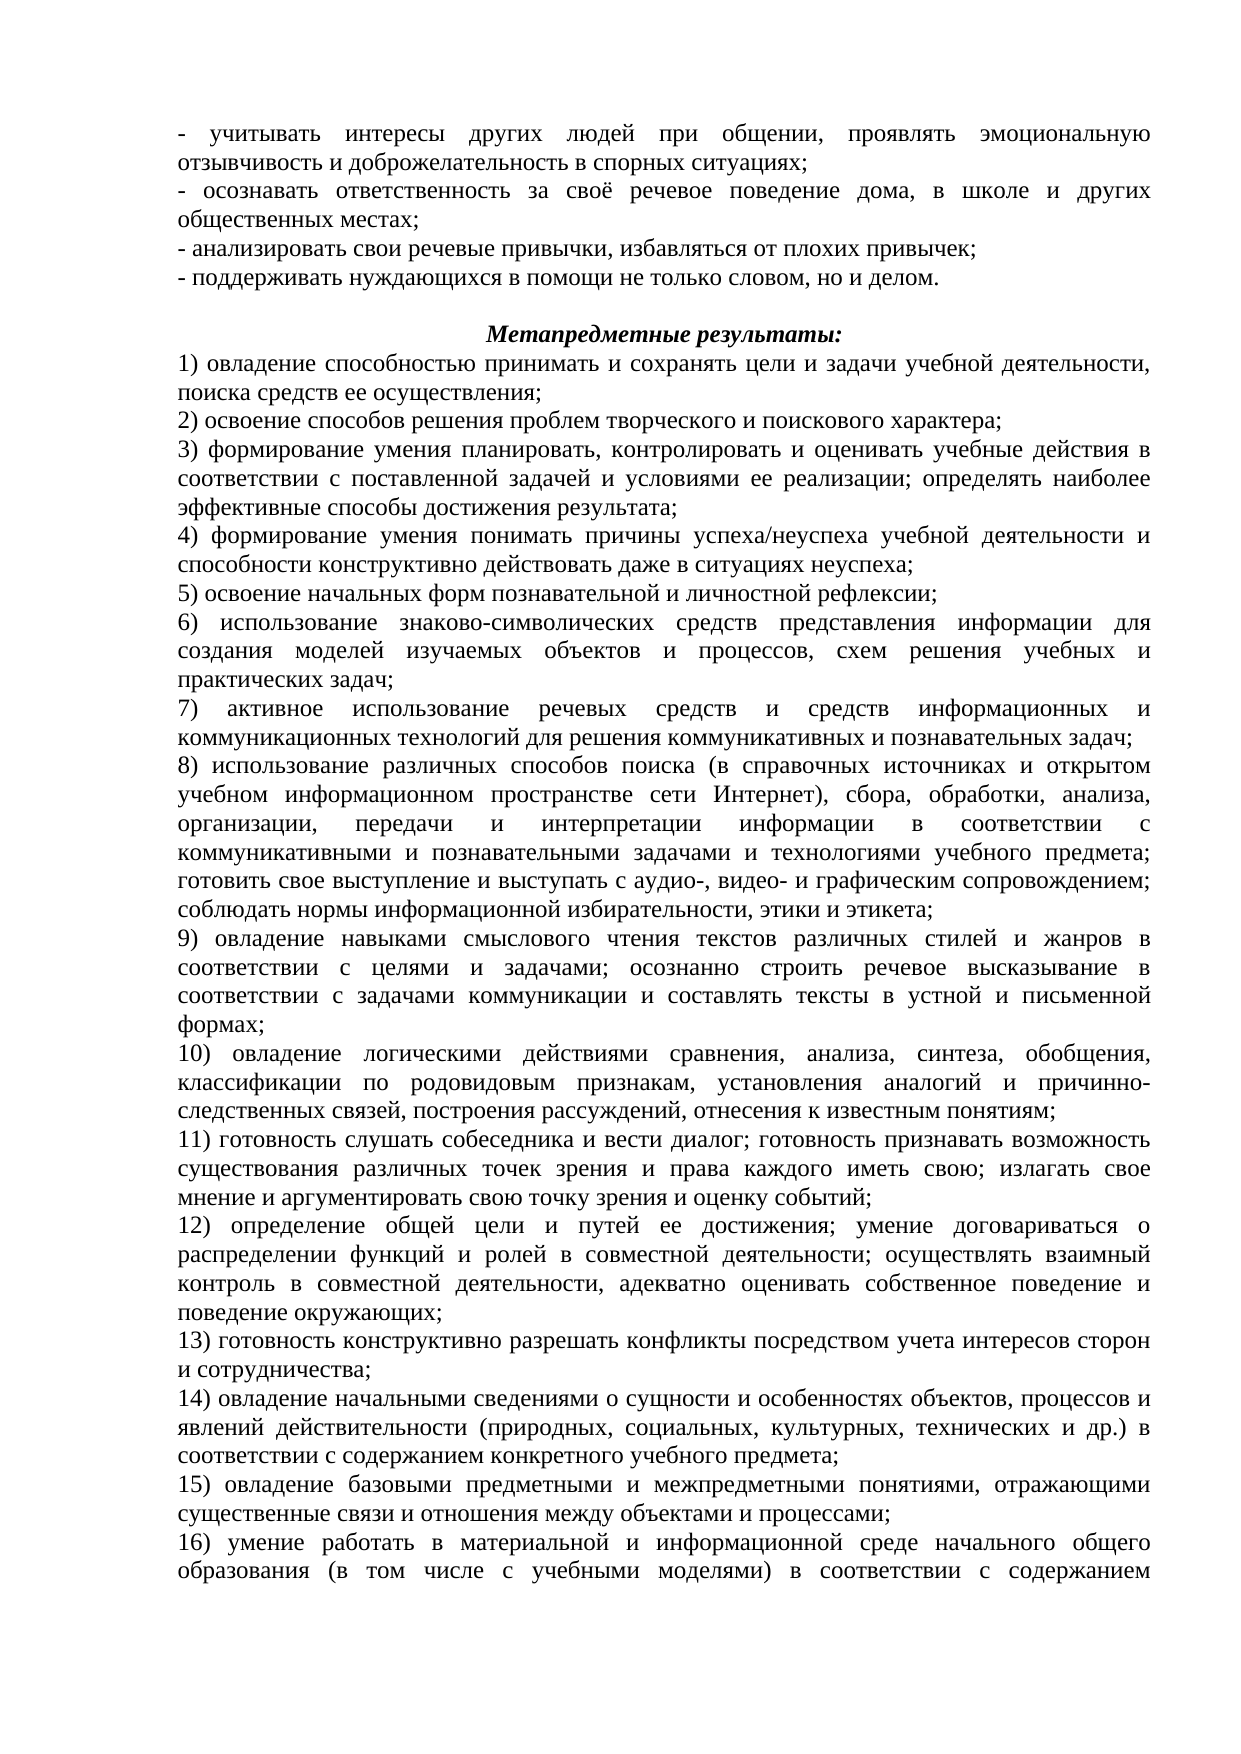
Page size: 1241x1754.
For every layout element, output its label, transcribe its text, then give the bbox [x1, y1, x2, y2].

text - поддерживать нуждающихся в помощи не только словом, но и делом. [177, 262, 1152, 291]
text - учитывать интересы других людей при общении, проявлять эмоциональную отзывчивость и доброжелательность в спорных ситуациях; [177, 118, 1152, 176]
text 8) использование различных способов поиска (в справочных источниках и открытом учебном информационном пространстве сети Интернет), сбора, обработки, анализа, организации, передачи и интерпретации информации в соответствии с коммуникативными и познавательными задачами и технологиями учебного предмета; готовить свое выступление и выступать с аудио-, видео- и графическим сопровождением; соблюдать нормы информационной избирательности, этики и этикета; [177, 751, 1152, 923]
text 9) овладение навыками смыслового чтения текстов различных стилей и жанров в соответствии с целями и задачами; осознанно строить речевое высказывание в соответствии с задачами коммуникации и составлять тексты в устной и письменной формах; [177, 923, 1152, 1038]
text 14) овладение начальными сведениями о сущности и особенностях объектов, процессов и явлений действительности (природных, социальных, культурных, технических и др.) в соответствии с содержанием конкретного учебного предмета; [177, 1383, 1152, 1469]
text 3) формирование умения планировать, контролировать и оценивать учебные действия в соответствии с поставленной задачей и условиями ее реализации; определять наиболее эффективные способы достижения результата; [177, 434, 1152, 521]
text 2) освоение способов решения проблем творческого и поискового характера; [177, 406, 1152, 434]
text 5) освоение начальных форм познавательной и личностной рефлексии; [177, 578, 1152, 607]
text 1) овладение способностью принимать и сохранять цели и задачи учебной деятельности, поиска средств ее осуществления; [177, 348, 1152, 406]
text 11) готовность слушать собеседника и вести диалог; готовность признавать возможность существования различных точек зрения и права каждого иметь свою; излагать свое мнение и аргументировать свою точку зрения и оценку событий; [177, 1124, 1152, 1211]
text 4) формирование умения понимать причины успеха/неуспеха учебной деятельности и способности конструктивно действовать даже в ситуациях неуспеха; [177, 521, 1152, 578]
text 7) активное использование речевых средств и средств информационных и коммуникационных технологий для решения коммуникативных и познавательных задач; [177, 693, 1152, 751]
text 12) определение общей цели и путей ее достижения; умение договариваться о распределении функций и ролей в совместной деятельности; осуществлять взаимный контроль в совместной деятельности, адекватно оценивать собственное поведение и поведение окружающих; [177, 1211, 1152, 1326]
text Метапредметные результаты: [177, 319, 1152, 348]
text 13) готовность конструктивно разрешать конфликты посредством учета интересов сторон и сотрудничества; [177, 1326, 1152, 1383]
text 15) овладение базовыми предметными и межпредметными понятиями, отражающими существенные связи и отношения между объектами и процессами; [177, 1469, 1152, 1527]
text 10) овладение логическими действиями сравнения, анализа, синтеза, обобщения, классификации по родовидовым признакам, установления аналогий и причинно-следственных связей, построения рассуждений, отнесения к известным понятиям; [177, 1038, 1152, 1124]
text - осознавать ответственность за своё речевое поведение дома, в школе и других общественных местах; [177, 176, 1152, 233]
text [177, 1527, 1152, 1584]
text 6) использование знаково-символических средств представления информации для создания моделей изучаемых объектов и процессов, схем решения учебных и практических задач; [177, 607, 1152, 693]
text - анализировать свои речевые привычки, избавляться от плохих привычек; [177, 233, 1152, 262]
